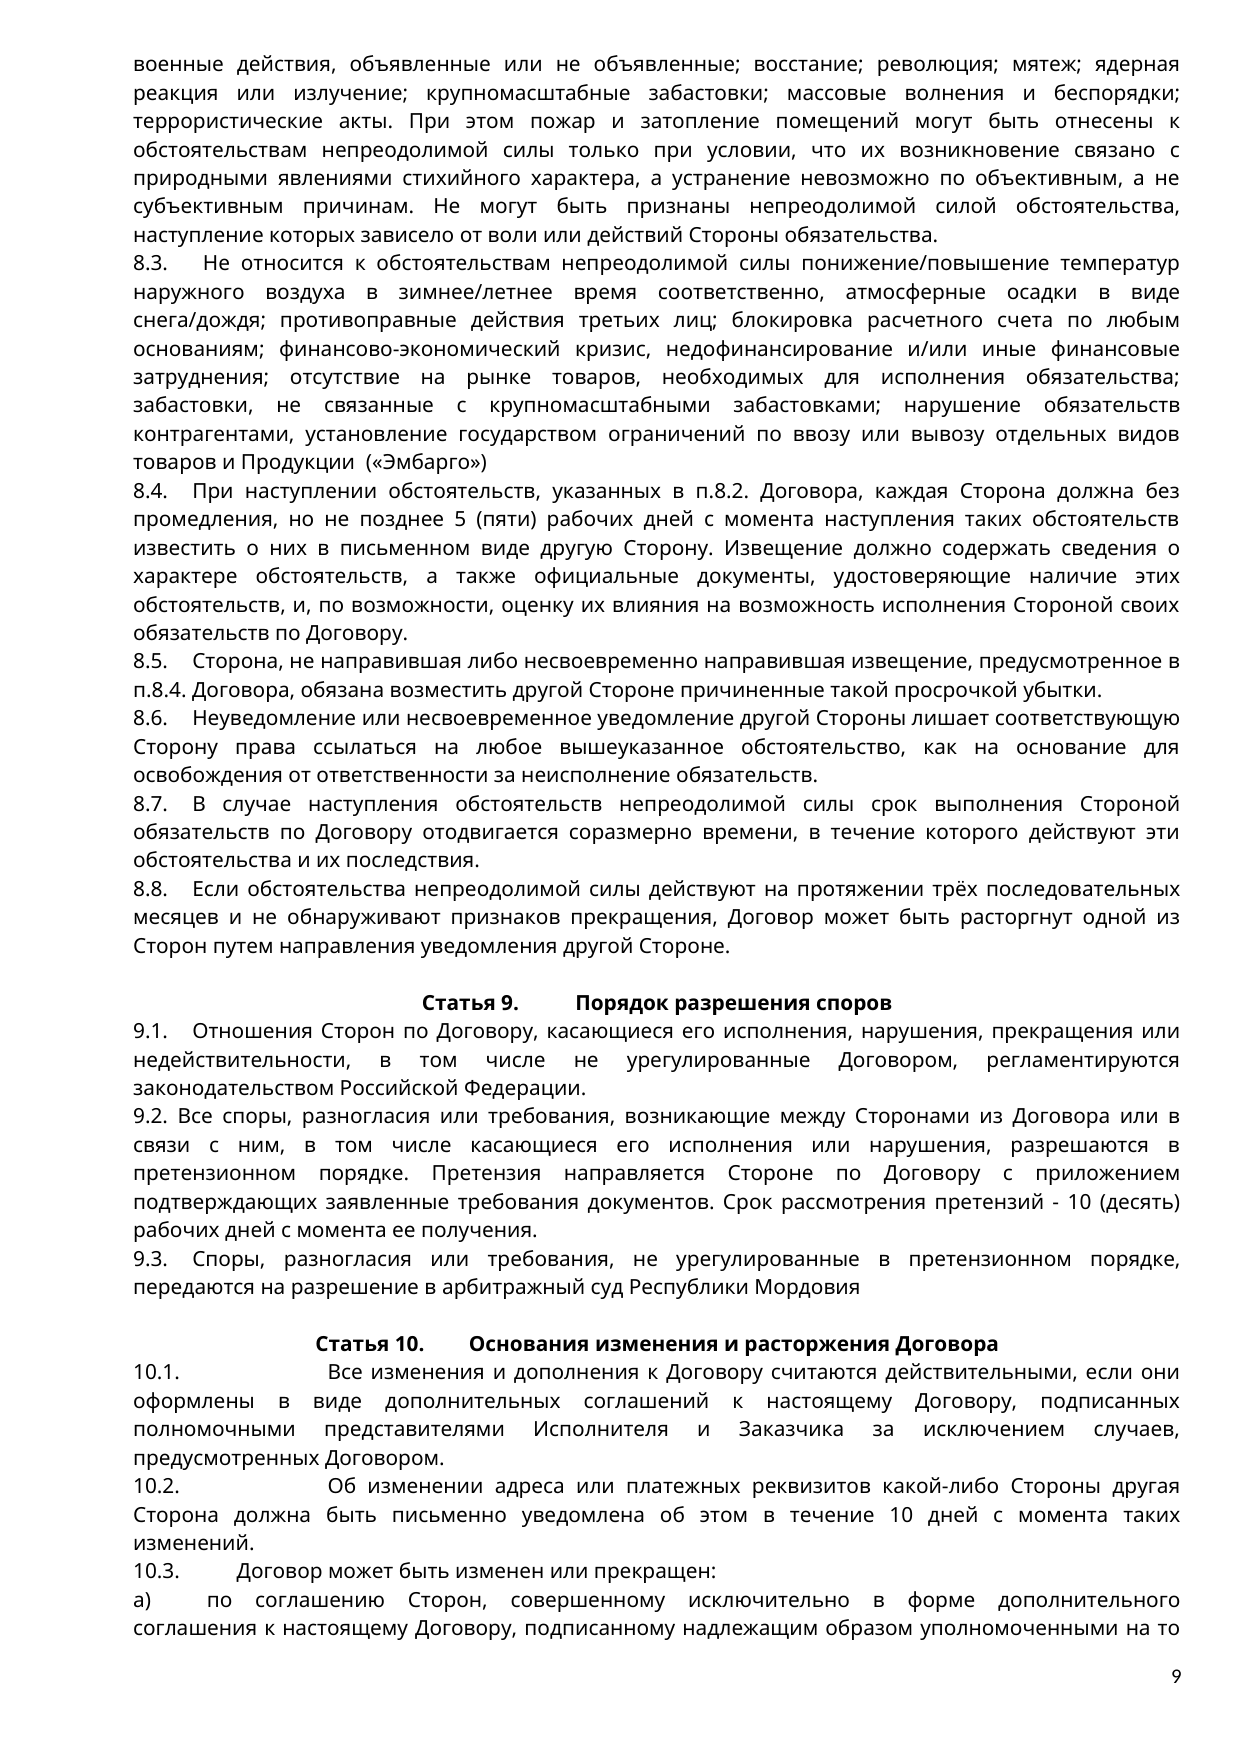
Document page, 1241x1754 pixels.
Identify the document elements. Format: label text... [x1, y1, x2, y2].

list Все изменения и дополнения к Договору считаются действительными, если они оформлены в виде дополнительных соглашений к настоящему Договору, подписанных полномочными представителями Исполнителя и Заказчика за исключением случаев, предусмотренных Договором. [133, 1357, 1181, 1471]
subtitle Не относится к обстоятельствам непреодолимой силы понижение/повышение температур наружного воздуха в зимнее/летнее время соответственно, атмосферные осадки в виде снега/дождя; противоправные действия третьих лиц; блокировка расчетного счета по любым основаниям; финансово-экономический кризис, недофинансирование и/или иные финансовые затруднения; отсутствие на рынке товаров, необходимых для исполнения обязательства; забастовки, не связанные с крупномасштабными забастовками; нарушение обязательств контрагентами, установление государством ограничений по ввозу или вывозу отдельных видов товаров и Продукции («Эмбарго») [133, 248, 1181, 476]
list Споры, разногласия или требования, не урегулированные в претензионном порядке, передаются на разрешение в арбитражный суд Республики Мордовия [133, 1244, 1181, 1301]
subtitle В случае наступления обстоятельств непреодолимой силы срок выполнения Стороной обязательств по Договору отодвигается соразмерно времени, в течение которого действуют эти обстоятельства и их последствия. [133, 789, 1181, 874]
list Договор может быть изменен или прекращен: [133, 1557, 1181, 1585]
subtitle Неуведомление или несвоевременное уведомление другой Стороны лишает соответствующую Сторону права ссылаться на любое вышеуказанное обстоятельство, как на основание для освобождения от ответственности за неисполнение обязательств. [133, 703, 1181, 789]
subtitle При наступлении обстоятельств, указанных в п.8.2. Договора, каждая Сторона должна без промедления, но не позднее 5 (пяти) рабочих дней с момента наступления таких обстоятельств известить о них в письменном виде другую Сторону. Извещение должно содержать сведения о характере обстоятельств, а также официальные документы, удостоверяющие наличие этих обстоятельств, и, по возможности, оценку их влияния на возможность исполнения Стороной своих обязательств по Договору. [133, 476, 1181, 647]
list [133, 1585, 1181, 1642]
subtitle Порядок разрешения споров [133, 988, 1181, 1016]
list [133, 49, 1181, 248]
subtitle Если обстоятельства непреодолимой силы действуют на протяжении трёх последовательных месяцев и не обнаруживают признаков прекращения, Договор может быть расторгнут одной из Сторон путем направления уведомления другой Стороне. [133, 874, 1181, 959]
list Об изменении адреса или платежных реквизитов какой-либо Стороны другая Сторона должна быть письменно уведомлена об этом в течение 10 дней с момента таких изменений. [133, 1471, 1181, 1557]
subtitle Сторона, не направившая либо несвоевременно направившая извещение, предусмотренное в п.8.4. Договора, обязана возместить другой Стороне причиненные такой просрочкой убытки. [133, 647, 1181, 703]
list Отношения Сторон по Договору, касающиеся его исполнения, нарушения, прекращения или недействительности, в том числе не урегулированные Договором, регламентируются законодательством Российской Федерации. [133, 1016, 1181, 1102]
subtitle Основания изменения и расторжения Договора [133, 1329, 1181, 1357]
list Все споры, разногласия или требования, возникающие между Сторонами из Договора или в связи с ним, в том числе касающиеся его исполнения или нарушения, разрешаются в претензионном порядке. Претензия направляется Стороне по Договору с приложением подтверждающих заявленные требования документов. Срок рассмотрения претензий - 10 (десять) рабочих дней с момента ее получения. [133, 1102, 1181, 1244]
